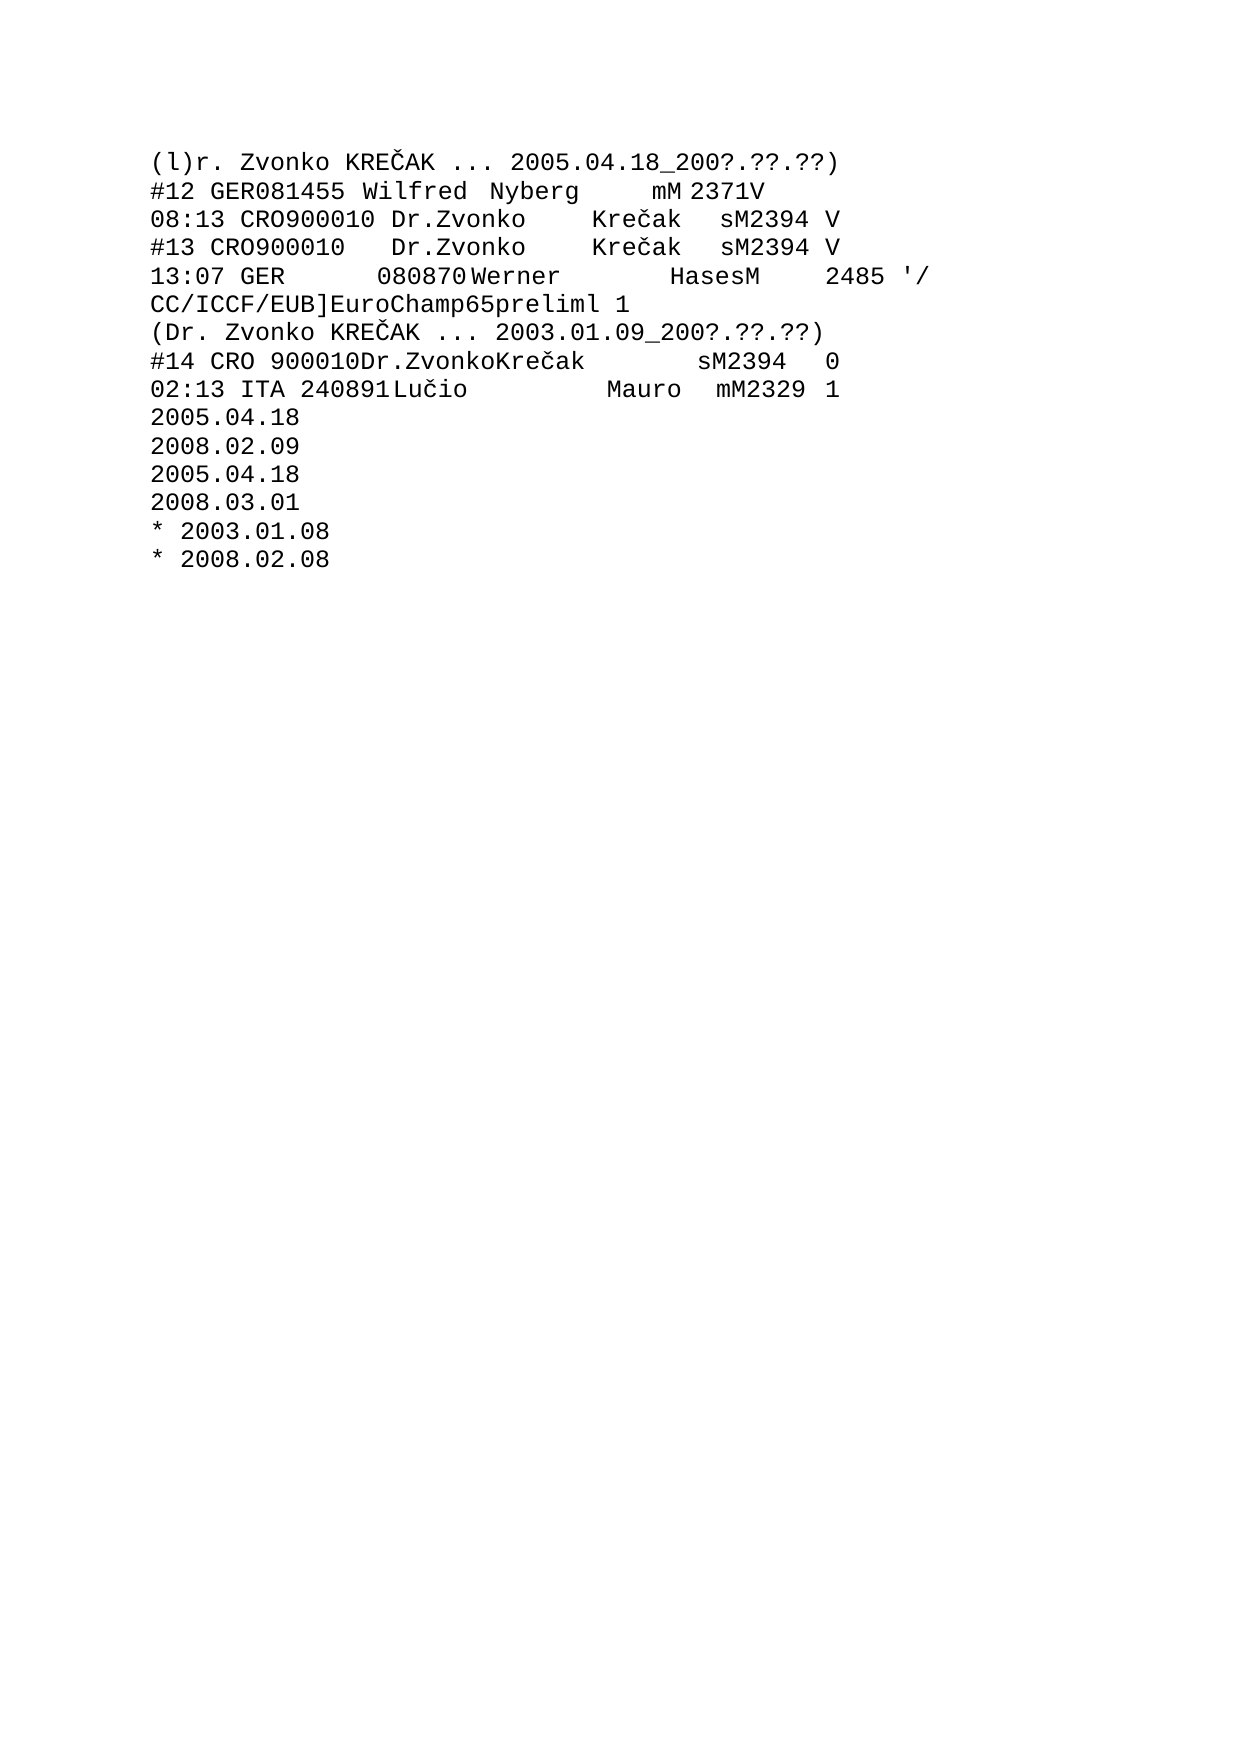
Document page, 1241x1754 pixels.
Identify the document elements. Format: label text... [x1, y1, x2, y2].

text (Dr. Zvonko KREČAK ... 2003.01.09_200?.??.??) [150, 320, 1090, 348]
text #14 CRO 900010 Dr.Zvonko Krečak sM 2394 0 [150, 348, 1090, 377]
text 2005.04.18 2008.02.09 [150, 405, 1090, 462]
text 08:13 CRO 900010 Dr.Zvonko Krečak sM 2394 V [150, 207, 1090, 235]
text CC/ICCF/EUB]EuroChamp65preliml 1 [150, 292, 1090, 320]
text 02:13 ITA 240891 Lučio Mauro mM 2329 1 [150, 377, 1090, 405]
text * 2008.02.08 [150, 547, 1090, 575]
text (l)r. Zvonko KREČAK ... 2005.04.18_200?.??.??) [150, 150, 1090, 178]
text #13 CRO 900010 Dr.Zvonko Krečak sM 2394 V [150, 235, 1090, 263]
text #12 GER 081455 Wilfred Nyberg mM 2371 V [150, 178, 1090, 207]
text * 2003.01.08 [150, 518, 1090, 547]
text 13:07 GER 080870 Werner Hase sM 2485 '/ [150, 263, 1090, 292]
text 2005.04.18 2008.03.01 [150, 462, 1090, 518]
